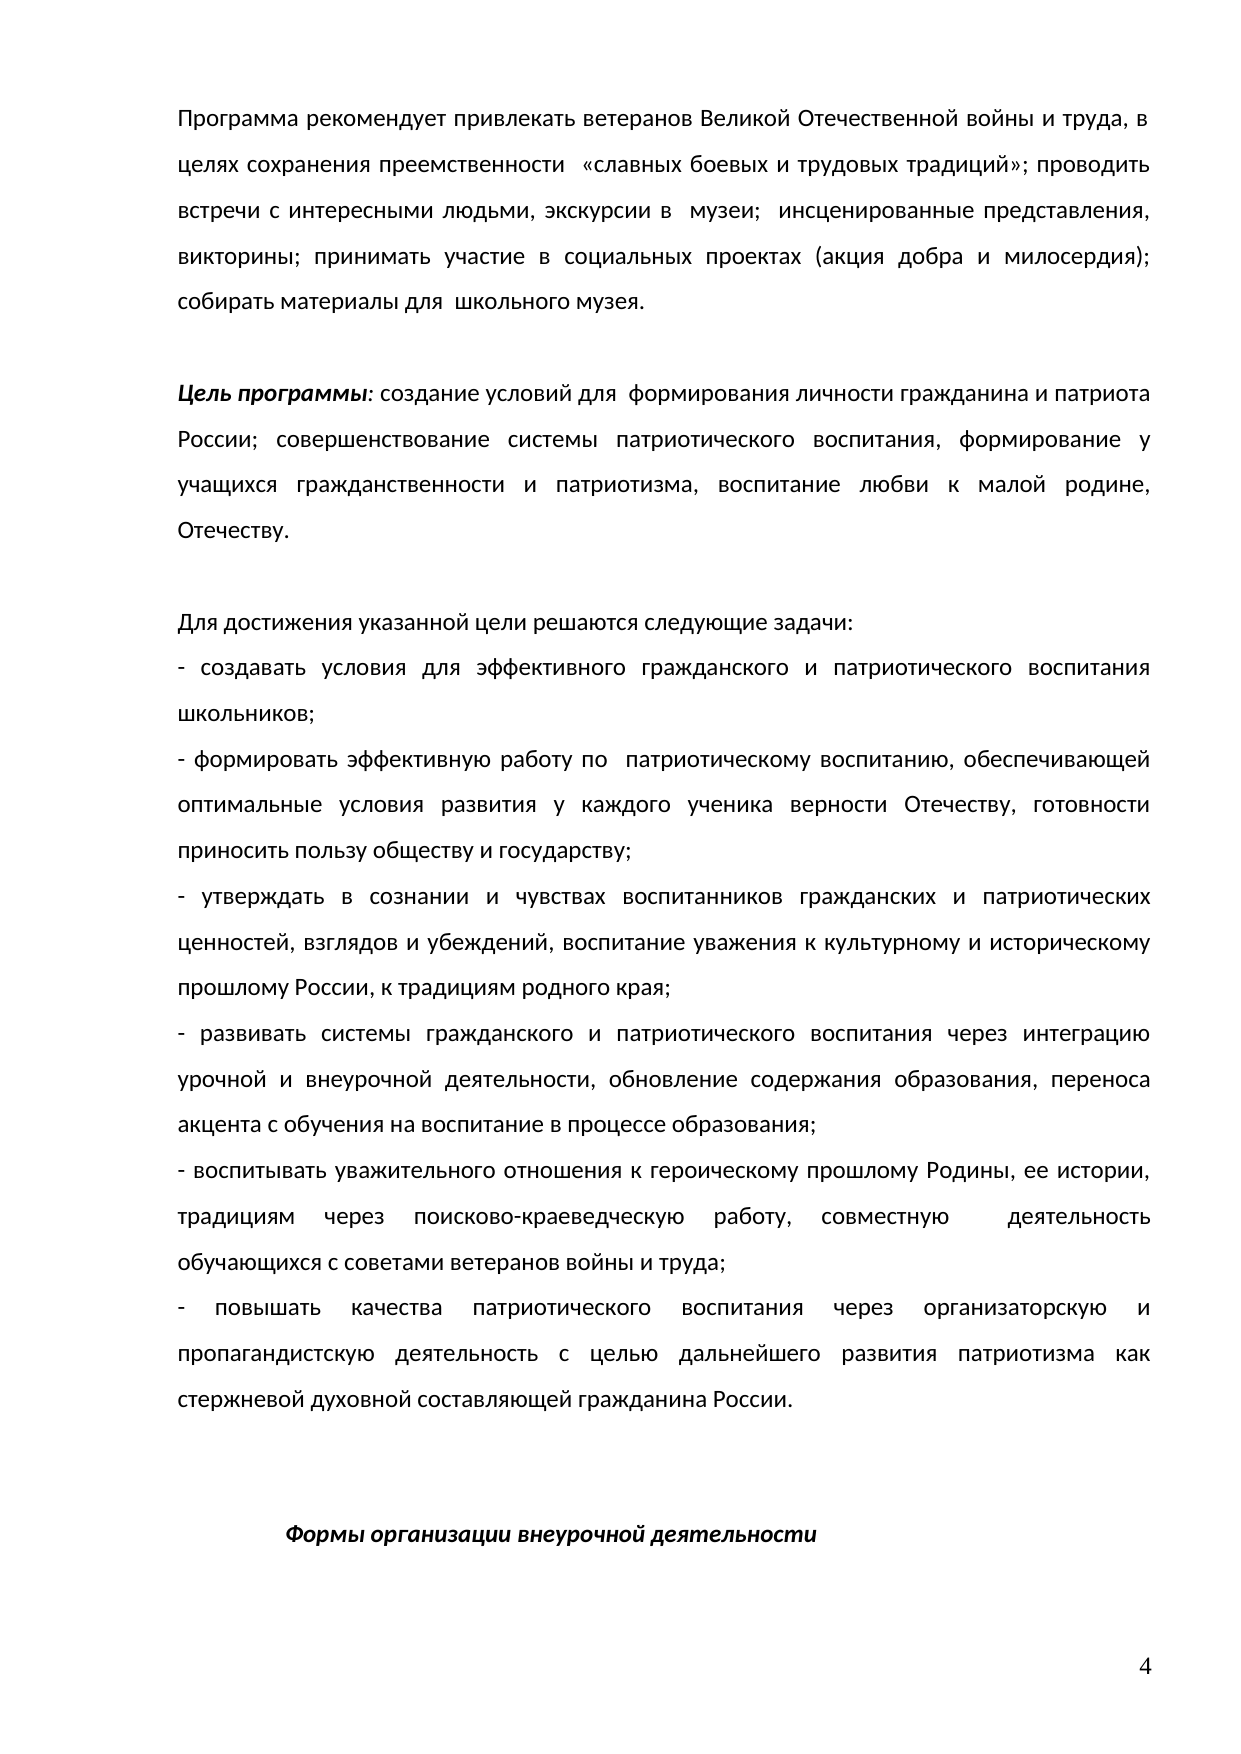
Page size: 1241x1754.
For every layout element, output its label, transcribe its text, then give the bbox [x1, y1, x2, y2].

text - воспитывать уважительного отношения к героическому прошлому Родины, ее истории, традициям через поисково-краеведческую работу, совместную деятельность обучающихся с советами ветеранов войны и труда; [177, 1154, 1152, 1276]
text - формировать эффективную работу по патриотическому воспитанию, обеспечивающей оптимальные условия развития у каждого ученика верности Отечеству, готовности приносить пользу обществу и государству; [177, 743, 1152, 865]
text - повышать качества патриотического воспитания через организаторскую и пропагандистскую деятельность с целью дальнейшего развития патриотизма как стержневой духовной составляющей гражданина России. [177, 1292, 1152, 1413]
text - утверждать в сознании и чувствах воспитанников гражданских и патриотических ценностей, взглядов и убеждений, воспитание уважения к культурному и историческому прошлому России, к традициям родного края; [177, 880, 1152, 1002]
text Формы организации внеурочной деятельности [177, 1518, 1152, 1548]
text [177, 103, 1152, 316]
text Цель программы: создание условий для формирования личности гражданина и патриота России; совершенствование системы патриотического воспитания, формирование у учащихся гражданственности и патриотизма, воспитание любви к малой родине, Отечеству. [177, 377, 1152, 545]
text - создавать условия для эффективного гражданского и патриотического воспитания школьников; [177, 651, 1152, 728]
text - развивать системы гражданского и патриотического воспитания через интеграцию урочной и внеурочной деятельности, обновление содержания образования, переноса акцента с обучения на воспитание в процессе образования; [177, 1017, 1152, 1139]
text Для достижения указанной цели решаются следующие задачи: [177, 606, 1152, 636]
